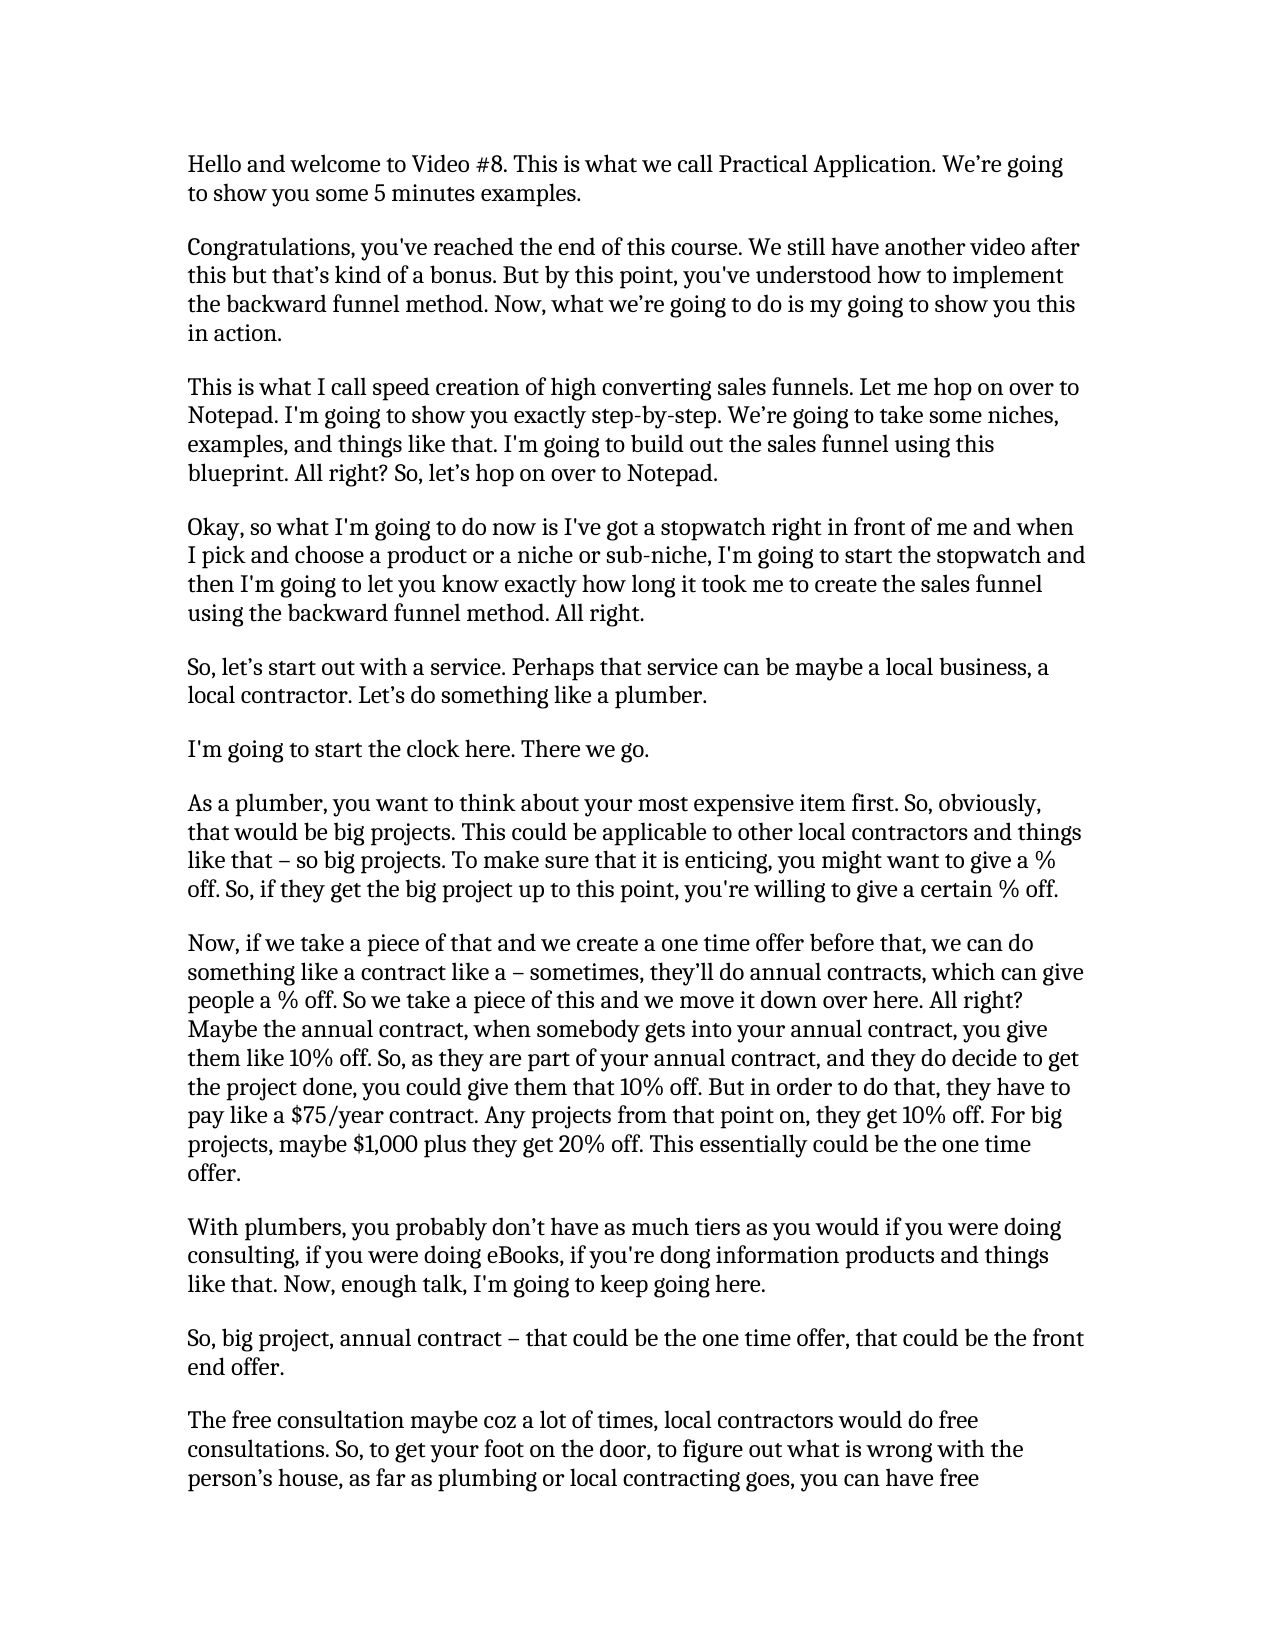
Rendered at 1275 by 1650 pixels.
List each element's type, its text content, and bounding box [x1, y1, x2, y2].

text I'm going to start the clock here. There we go. [187, 735, 1087, 764]
text So, big project, annual contract – that could be the one time offer, that could be the front end offer. [187, 1324, 1087, 1381]
text Now, if we take a piece of that and we create a one time offer before that, we can do something like a contract like a – sometimes, they’ll do annual contracts, which can give people a % off. So we take a piece of this and we move it down over here. All right? Maybe the annual contract, when somebody gets into your annual contract, you give them like 10% off. So, as they are part of your annual contract, and they do decide to get the project done, you could give them that 10% off. But in order to do that, they have to pay like a $75/year contract. Any projects from that point on, they get 10% off. For big projects, maybe $1,000 plus they get 20% off. This essentially could be the one time offer. [187, 929, 1087, 1187]
text So, let’s start out with a service. Perhaps that service can be maybe a local business, a local contractor. Let’s do something like a plumber. [187, 652, 1087, 710]
text This is what I call speed creation of high converting sales funnels. Let me hop on over to Notepad. I'm going to show you exactly step-by-step. We’re going to take some niches, examples, and things like that. I'm going to build out the sales funnel using this blueprint. All right? So, let’s hop on over to Notepad. [187, 372, 1087, 487]
text Okay, so what I'm going to do now is I've got a stopwatch right in front of me and when I pick and choose a product or a niche or sub-niche, I'm going to start the stopwatch and then I'm going to let you know exactly how long it took me to create the sales funnel using the backward funnel method. All right. [187, 512, 1087, 627]
text Hello and welcome to Video #8. This is what we call Practical Application. We’re going to show you some 5 minutes examples. [187, 150, 1087, 207]
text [187, 1406, 1087, 1492]
text With plumbers, you probably don’t have as much tiers as you would if you were doing consulting, if you were doing eBooks, if you're dong information products and things like that. Now, enough talk, I'm going to keep going here. [187, 1212, 1087, 1299]
text Congratulations, you've reached the end of this course. We still have another video after this but that’s kind of a bonus. But by this point, you've understood how to implement the backward funnel method. Now, what we’re going to do is my going to show you this in action. [187, 232, 1087, 347]
text As a plumber, you want to think about your most expensive item first. So, obviously, that would be big projects. This could be applicable to other local contractors and things like that – so big projects. To make sure that it is enticing, you might want to give a % off. So, if they get the big project up to this point, you're willing to give a certain % off. [187, 789, 1087, 904]
